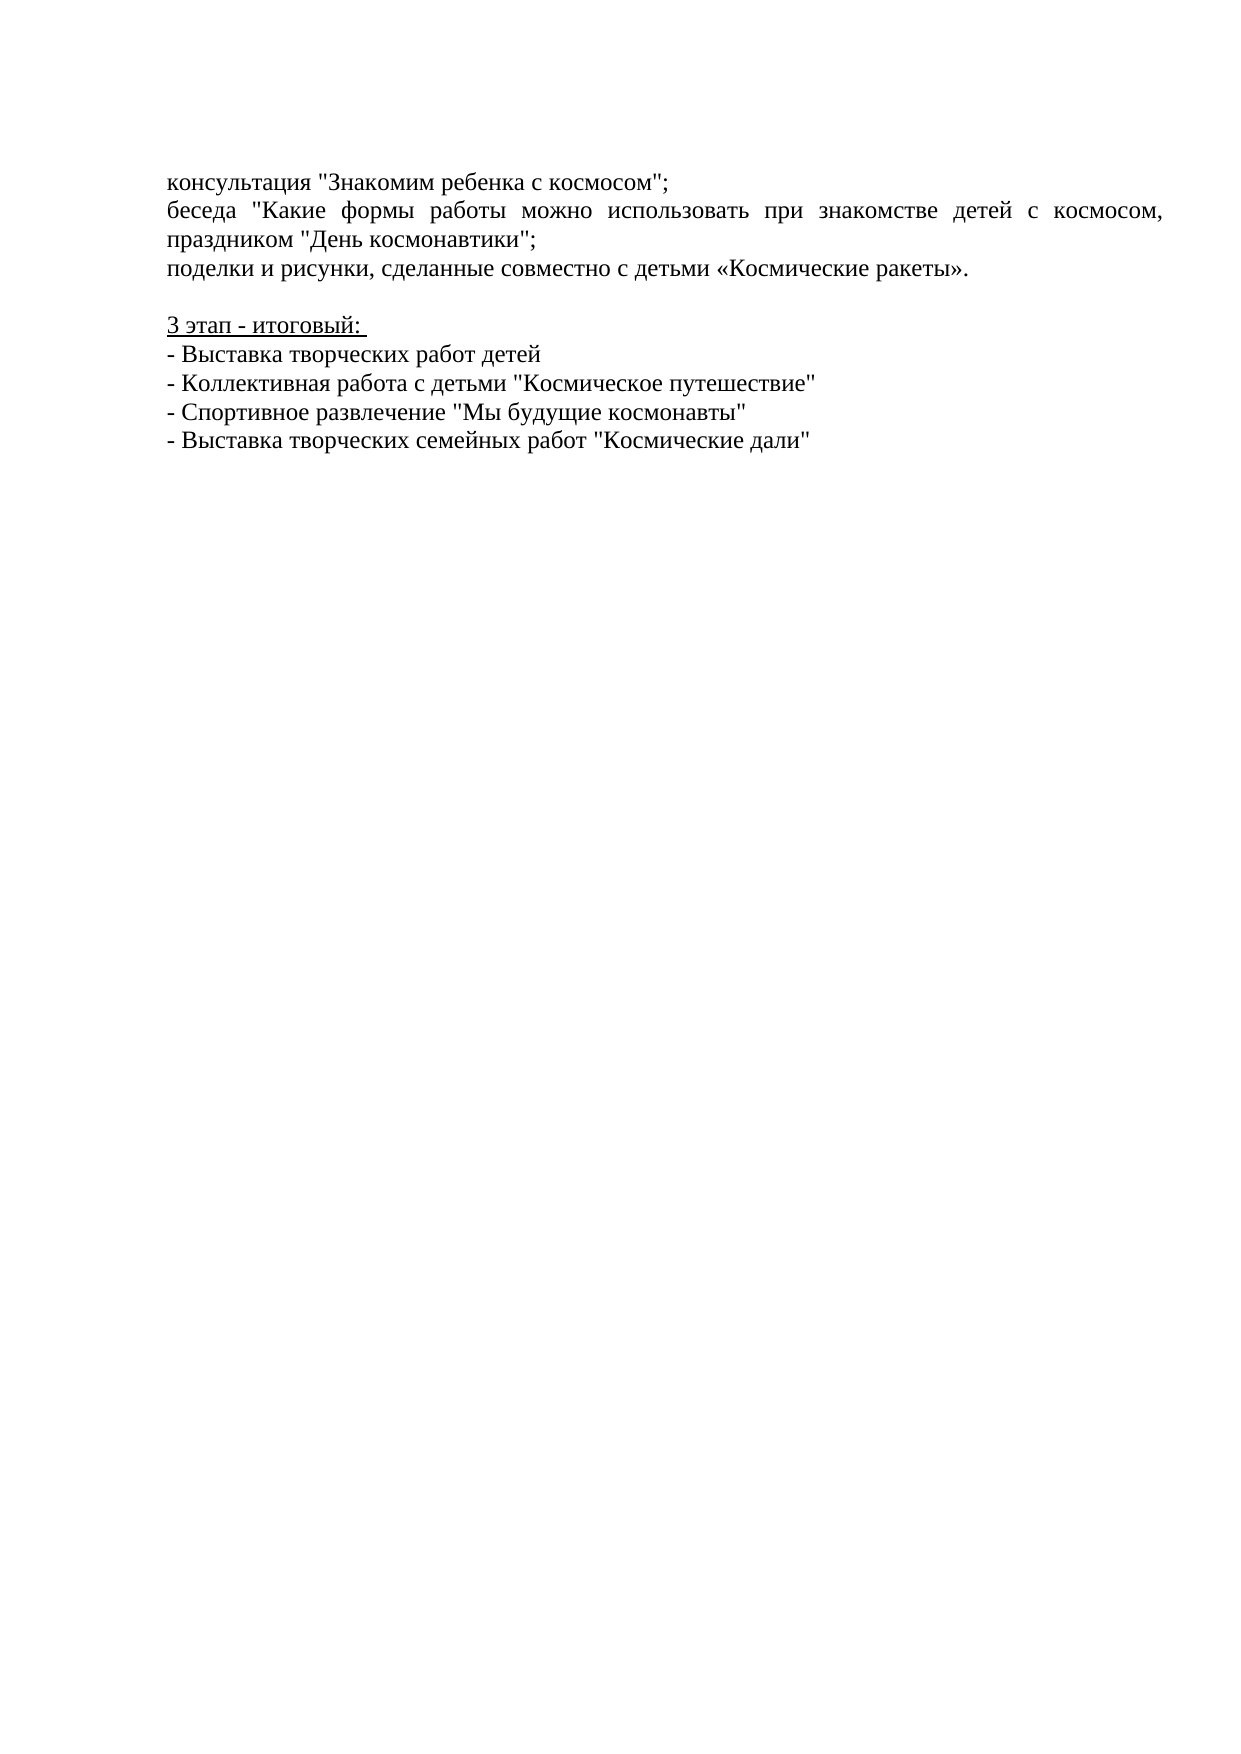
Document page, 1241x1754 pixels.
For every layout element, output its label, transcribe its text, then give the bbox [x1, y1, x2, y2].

text - Коллективная работа с детьми "Космическое путешествие" [167, 368, 1163, 397]
text - Выставка творческих семейных работ "Космические дали" [167, 425, 1163, 454]
text поделки и рисунки, сделанные совместно с детьми «Космические ракеты». [167, 253, 1163, 282]
text - Выставка творческих работ детей [167, 339, 1163, 368]
text консультация "Знакомим ребенка с космосом"; [167, 167, 1163, 195]
text беседа "Какие формы работы можно использовать при знакомстве детей с космосом, праздником "День космонавтики"; [167, 195, 1163, 253]
text 3 этап - итоговый: [167, 310, 1163, 339]
text - Спортивное развлечение "Мы будущие космонавты" [167, 397, 1163, 425]
